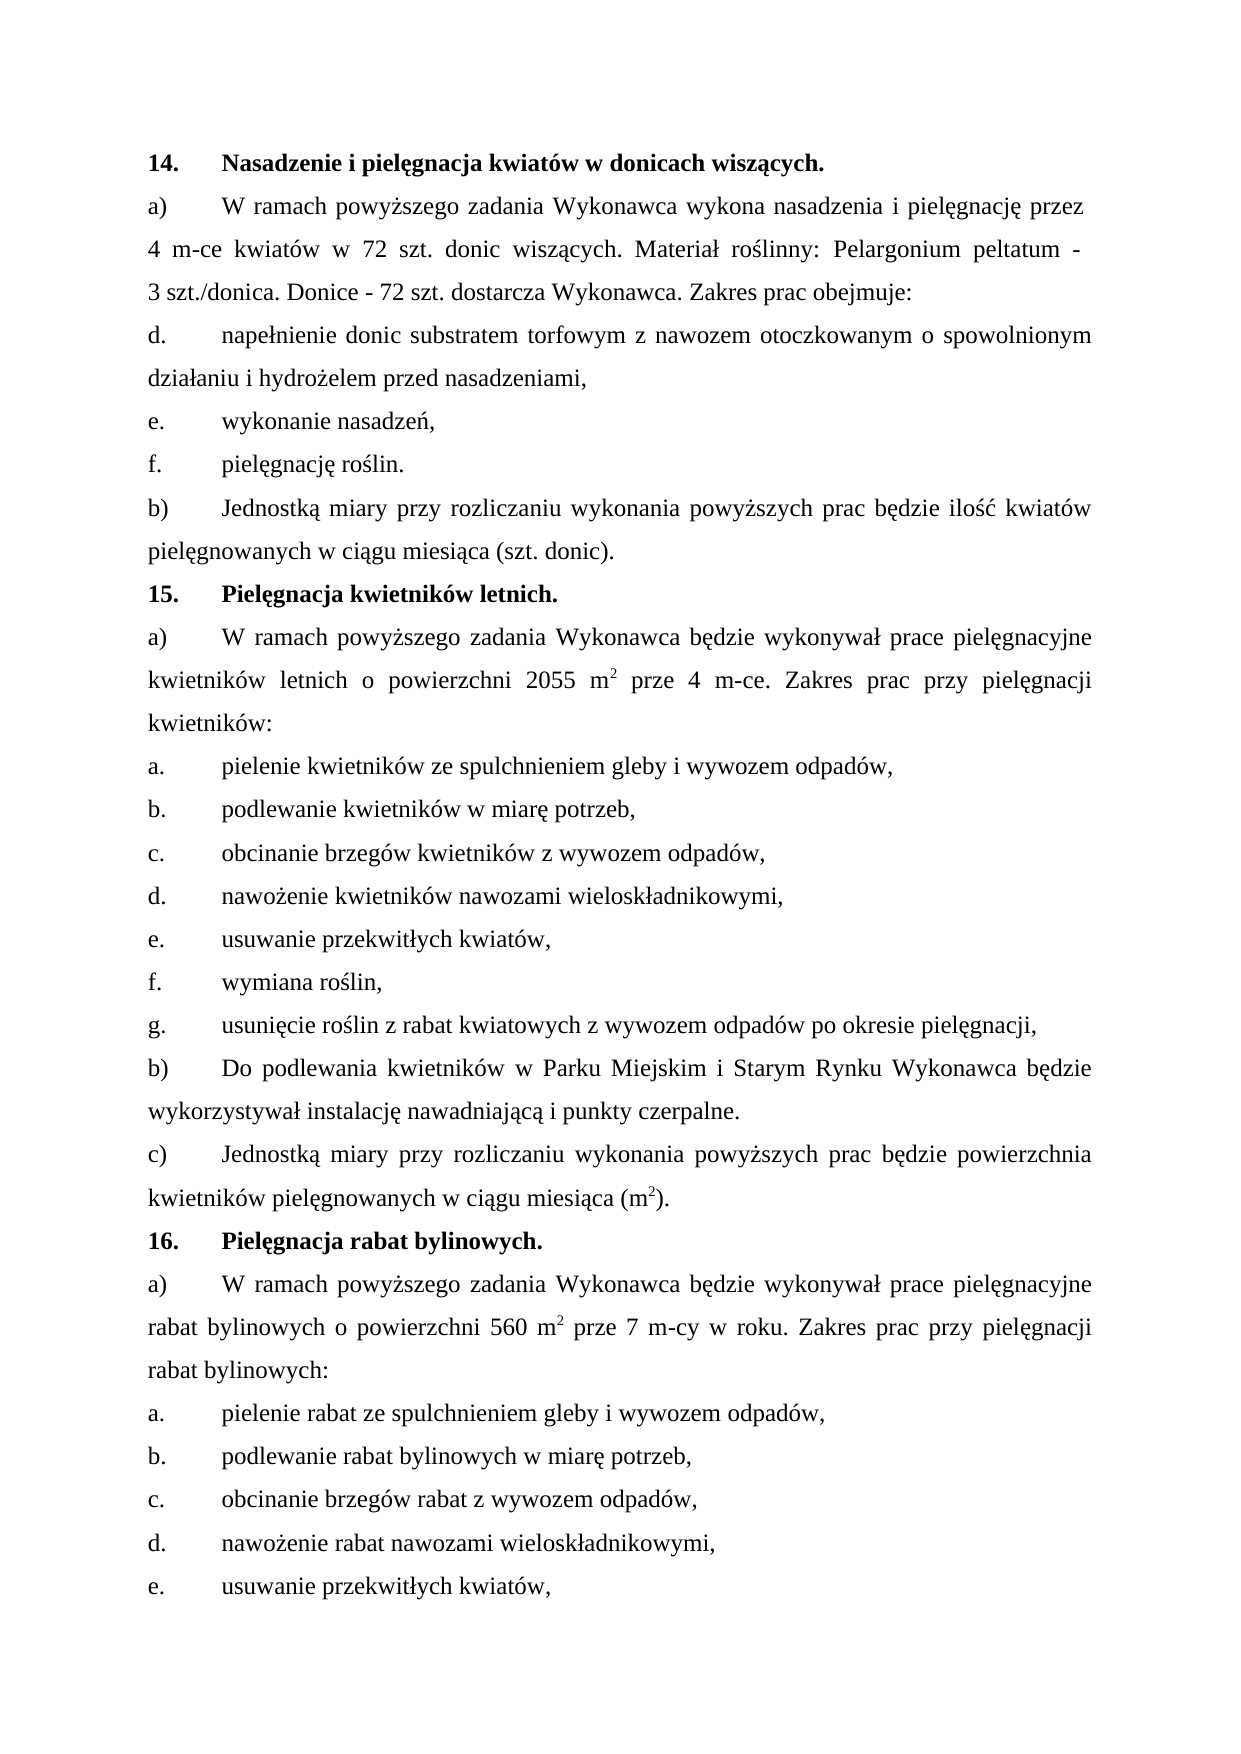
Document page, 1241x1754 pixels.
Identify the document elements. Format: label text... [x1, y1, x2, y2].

list Jednostką miary przy rozliczaniu wykonania powyższych prac będzie ilość kwiatów pielęgnowanych w ciągu miesiąca (szt. donic). [148, 493, 1093, 564]
list Do podlewania kwietników w Parku Miejskim i Starym Rynku Wykonawca będzie wykorzystywał instalację nawadniającą i punkty czerpalne. [148, 1053, 1093, 1125]
list obcinanie brzegów rabat z wywozem odpadów, [148, 1484, 1093, 1513]
list usuwanie przekwitłych kwiatów, [148, 924, 1093, 953]
list W ramach powyższego zadania Wykonawca będzie wykonywał prace pielęgnacyjne kwietników letnich o powierzchni 2055 m2 prze 4 m-ce. Zakres prac przy pielęgnacji kwietników: [148, 622, 1093, 737]
list podlewanie rabat bylinowych w miarę potrzeb, [148, 1441, 1093, 1470]
list pielęgnację roślin. [148, 449, 1093, 478]
list nawożenie rabat nawozami wieloskładnikowymi, [148, 1528, 1093, 1556]
list obcinanie brzegów kwietników z wywozem odpadów, [148, 838, 1093, 866]
list W ramach powyższego zadania Wykonawca będzie wykonywał prace pielęgnacyjne rabat bylinowych o powierzchni 560 m2 prze 7 m-cy w roku. Zakres prac przy pielęgnacji rabat bylinowych: [148, 1269, 1093, 1384]
list W ramach powyższego zadania Wykonawca wykona nasadzenia i pielęgnację przez 4 m-ce kwiatów w 72 szt. donic wiszących. Materiał roślinny: Pelargonium peltatum - 3 szt./donica. Donice - 72 szt. dostarcza Wykonawca. Zakres prac obejmuje: [148, 191, 1093, 306]
list nawożenie kwietników nawozami wieloskładnikowymi, [148, 881, 1093, 909]
list napełnienie donic substratem torfowym z nawozem otoczkowanym o spowolnionym działaniu i hydrożelem przed nasadzeniami, [148, 320, 1093, 392]
list podlewanie kwietników w miarę potrzeb, [148, 794, 1093, 823]
list usuwanie przekwitłych kwiatów, [148, 1571, 1093, 1599]
list Jednostką miary przy rozliczaniu wykonania powyższych prac będzie powierzchnia kwietników pielęgnowanych w ciągu miesiąca (m2). [148, 1139, 1093, 1211]
list usunięcie roślin z rabat kwiatowych z wywozem odpadów po okresie pielęgnacji, [148, 1010, 1093, 1039]
list wykonanie nasadzeń, [148, 406, 1093, 435]
list pielenie kwietników ze spulchnieniem gleby i wywozem odpadów, [148, 751, 1093, 780]
list Nasadzenie i pielęgnacja kwiatów w donicach wiszących. [148, 148, 1093, 176]
list pielenie rabat ze spulchnieniem gleby i wywozem odpadów, [148, 1398, 1093, 1427]
list wymiana roślin, [148, 967, 1093, 996]
list Pielęgnacja rabat bylinowych. [148, 1226, 1093, 1254]
list Pielęgnacja kwietników letnich. [148, 579, 1093, 608]
